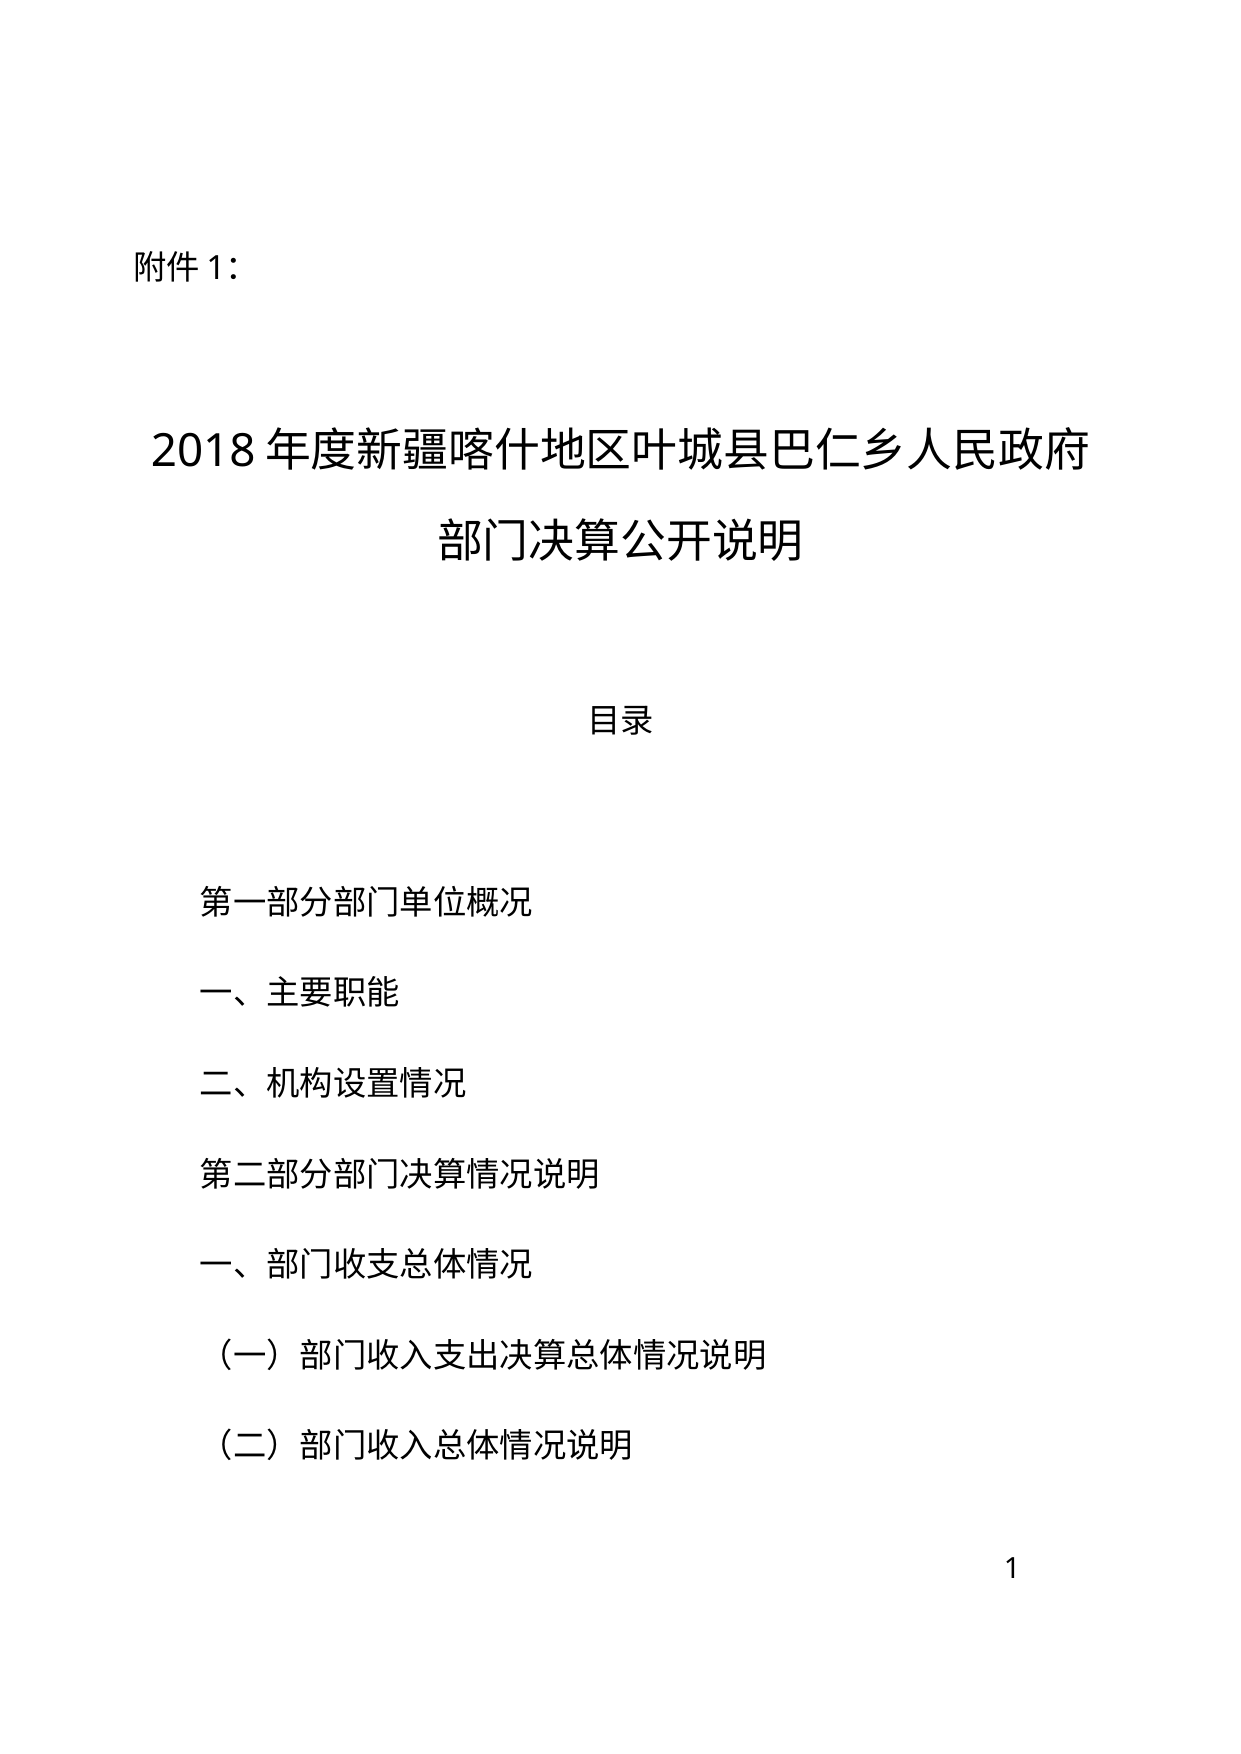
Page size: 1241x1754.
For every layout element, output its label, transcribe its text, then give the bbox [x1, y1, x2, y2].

text 第二部分部门决算情况说明 [133, 1126, 1107, 1217]
text 一、部门收支总体情况 [133, 1217, 1107, 1307]
text 第一部分部门单位概况 [133, 854, 1107, 945]
text 二、机构设置情况 [133, 1036, 1107, 1126]
text 一、主要职能 [133, 945, 1107, 1036]
text 2018年度新疆喀什地区叶城县巴仁乡人民政府部门决算公开说明 [133, 401, 1107, 582]
text （二）部门收入总体情况说明 [133, 1398, 1107, 1489]
text 目录 [133, 673, 1107, 764]
text 附件1： [133, 220, 1107, 311]
text （一）部门收入支出决算总体情况说明 [133, 1307, 1107, 1398]
